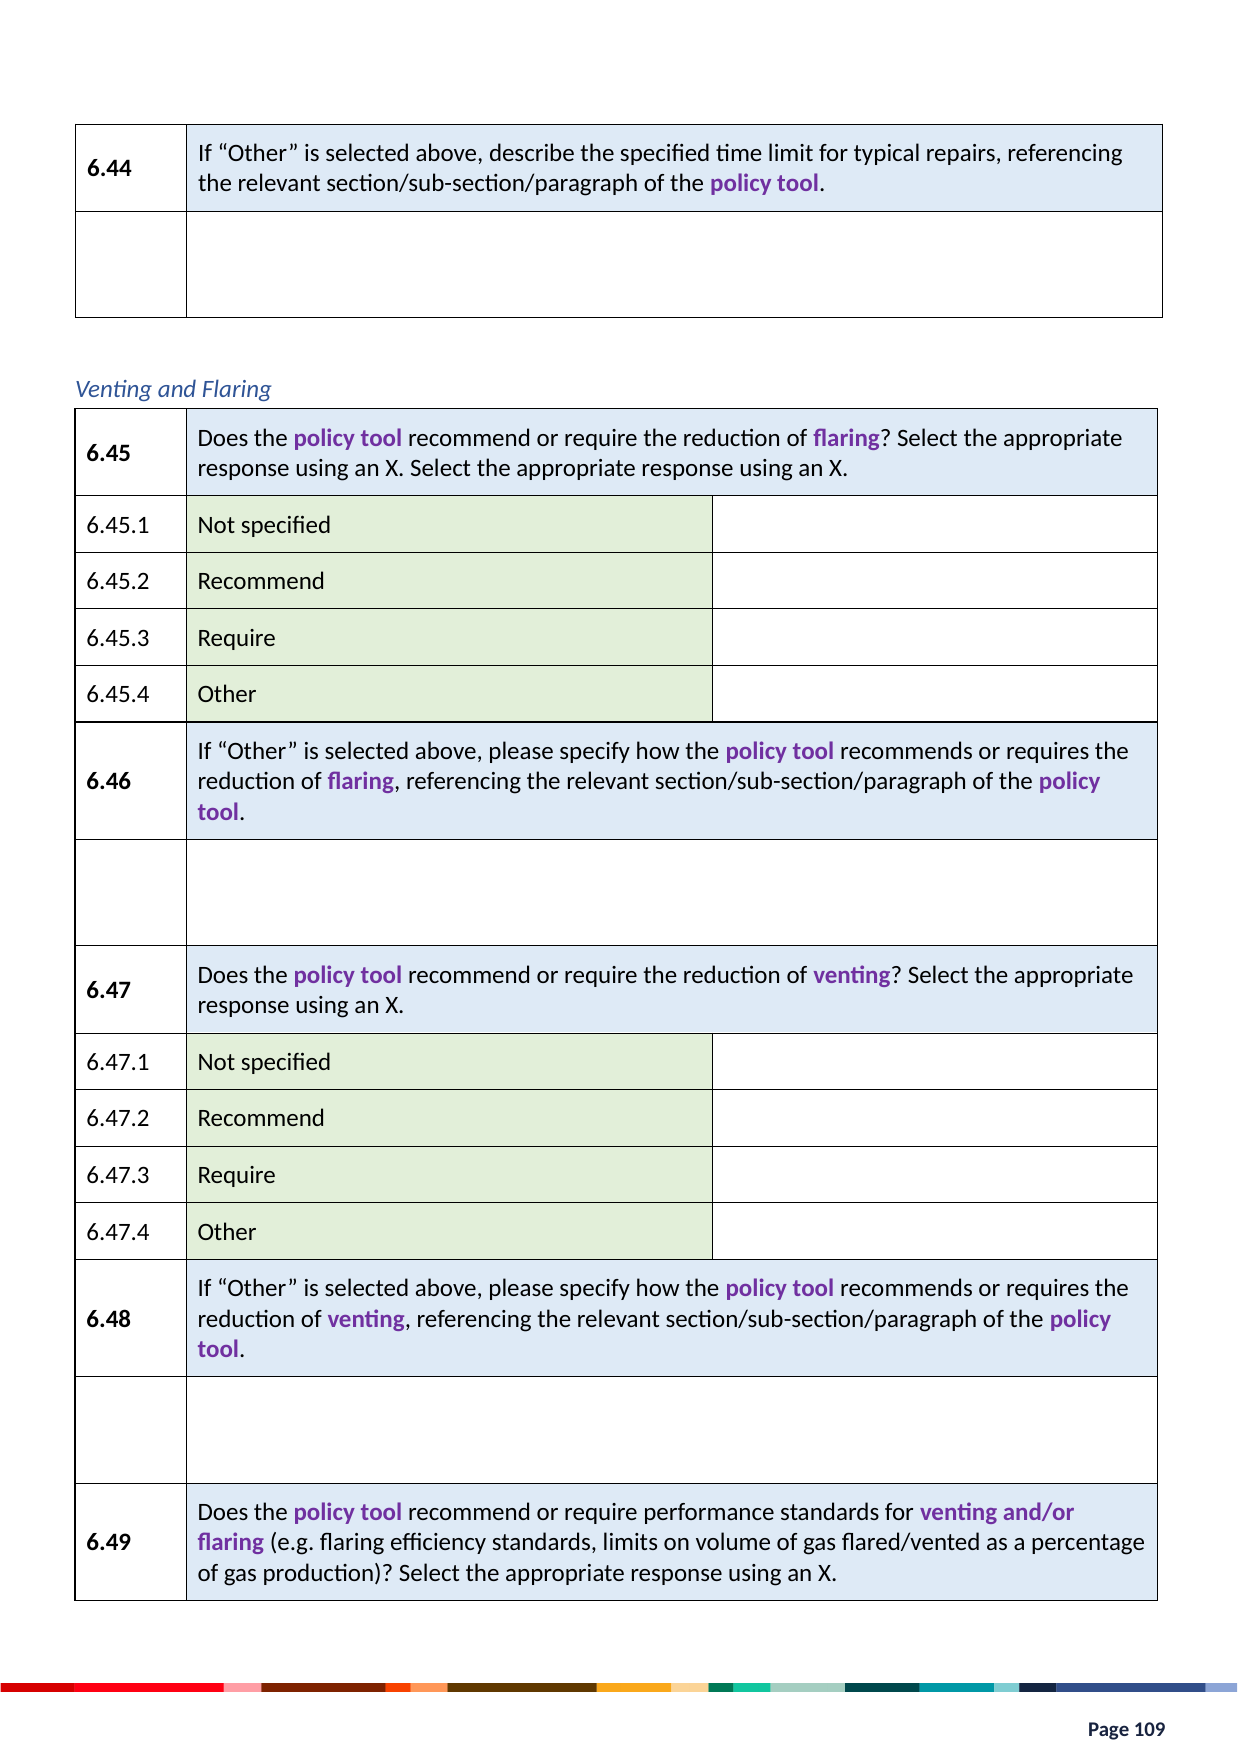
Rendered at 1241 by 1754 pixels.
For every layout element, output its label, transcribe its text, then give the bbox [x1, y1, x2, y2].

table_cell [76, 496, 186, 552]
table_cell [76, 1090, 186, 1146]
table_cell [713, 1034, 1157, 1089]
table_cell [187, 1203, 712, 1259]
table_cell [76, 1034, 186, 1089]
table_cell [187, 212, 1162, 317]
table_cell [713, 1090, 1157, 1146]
subtitle Venting and Flaring [75, 373, 1165, 404]
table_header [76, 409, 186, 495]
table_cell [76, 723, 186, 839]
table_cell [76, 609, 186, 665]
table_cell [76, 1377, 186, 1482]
picture [0, 1683, 1236, 1692]
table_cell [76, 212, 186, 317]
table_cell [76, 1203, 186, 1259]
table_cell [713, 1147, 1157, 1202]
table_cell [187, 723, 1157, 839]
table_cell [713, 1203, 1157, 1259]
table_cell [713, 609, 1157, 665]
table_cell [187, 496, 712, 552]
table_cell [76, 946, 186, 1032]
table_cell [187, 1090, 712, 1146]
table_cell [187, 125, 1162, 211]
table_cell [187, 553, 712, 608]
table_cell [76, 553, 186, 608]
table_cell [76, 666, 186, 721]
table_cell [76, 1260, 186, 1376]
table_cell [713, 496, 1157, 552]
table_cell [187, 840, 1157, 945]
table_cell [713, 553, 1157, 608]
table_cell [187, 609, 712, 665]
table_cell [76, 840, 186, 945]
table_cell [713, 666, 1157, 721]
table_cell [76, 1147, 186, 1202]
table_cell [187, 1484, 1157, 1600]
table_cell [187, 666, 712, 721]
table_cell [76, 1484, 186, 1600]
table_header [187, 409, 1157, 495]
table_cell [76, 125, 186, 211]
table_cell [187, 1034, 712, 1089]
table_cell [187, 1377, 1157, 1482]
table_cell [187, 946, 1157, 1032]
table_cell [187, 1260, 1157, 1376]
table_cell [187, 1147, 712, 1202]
